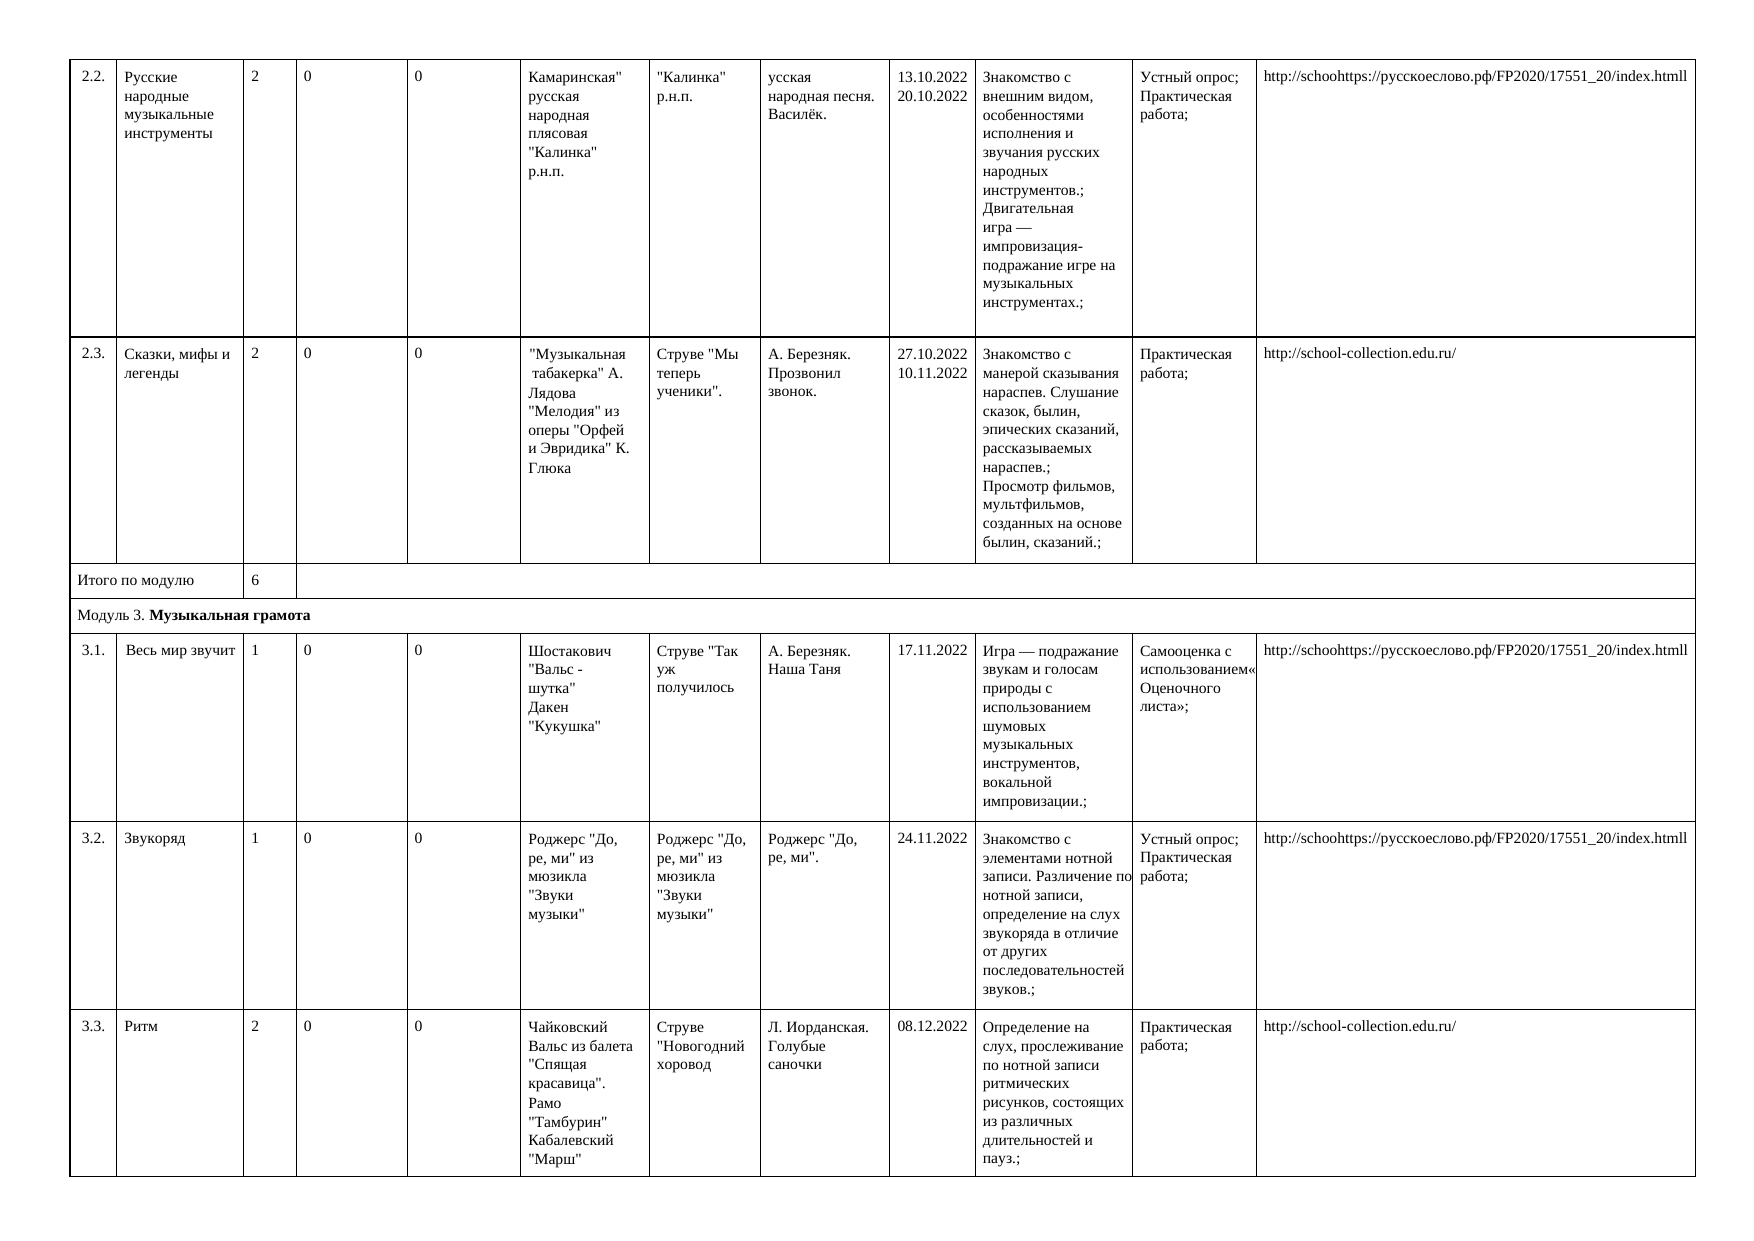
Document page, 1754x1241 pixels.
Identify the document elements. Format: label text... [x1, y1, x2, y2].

table_cell 1 [244, 822, 296, 1009]
table_cell 6 [244, 564, 296, 598]
table_cell 0 [408, 1010, 520, 1176]
table_cell 0 [297, 634, 407, 821]
table_cell 0 [408, 822, 520, 1009]
table_cell Звукоряд [117, 822, 243, 1009]
table_header Устный опрос; Практическая работа; [1133, 60, 1256, 336]
table_cell http://school-collection.edu.ru/ [1257, 1010, 1695, 1176]
table_cell Шостакович "Вальс - шутка" Дакен "Кукушка" [521, 634, 649, 821]
table_cell Устный опрос; Практическая работа; [1133, 822, 1256, 1009]
table_cell А. Березняк. Наша Таня [761, 634, 889, 821]
table_cell Игра — подражание звукам и голосам природы с использованием шумовых музыкальных инструментов, вокальной импровизации.; [976, 634, 1132, 821]
table_cell 24.11.2022 [890, 822, 975, 1009]
table_cell Знакомство с элементами нотной записи. Различение по нотной записи, определение на слух звукоряда в отличие от других последовательностей звуков.; [976, 822, 1132, 1009]
table_cell 3.2. [71, 822, 116, 1009]
table_cell Струве "Новогодний хоровод [650, 1010, 760, 1176]
table_header 13.10.2022 20.10.2022 [890, 60, 975, 336]
table_cell Практическая работа; [1133, 1010, 1256, 1176]
table_header 2 [244, 60, 296, 336]
table_cell 3.1. [71, 634, 116, 821]
table_cell 08.12.2022 [890, 1010, 975, 1176]
table_cell 0 [408, 634, 520, 821]
table_cell 17.11.2022 [890, 634, 975, 821]
table_cell "Музыкальная табакерка" А. Лядова "Мелодия" из оперы "Орфей и Эвридика" К. Глюка [521, 338, 649, 563]
table_cell 0 [297, 338, 407, 563]
table_header 0 [408, 60, 520, 336]
table_cell Роджерс "До, ре, ми". [761, 822, 889, 1009]
table_cell [297, 564, 1695, 598]
table_cell Роджерс "До, ре, ми" из мюзикла "Звуки музыки" [650, 822, 760, 1009]
table_cell Л. Иорданская. Голубые саночки [761, 1010, 889, 1176]
table_cell Определение на слух, прослеживание по нотной записи ритмических рисунков, состоящих из различных длительностей и пауз.; [976, 1010, 1132, 1176]
table_cell Практическая работа; [1133, 338, 1256, 563]
table_cell Струве "Так уж получилось [650, 634, 760, 821]
table_header усская народная песня. Василёк. [761, 60, 889, 336]
table_cell 2.3. [71, 338, 116, 563]
table_header Камаринская" русская народная плясовая "Калинка" р.н.п. [521, 60, 649, 336]
table_header "Калинка" р.н.п. [650, 60, 760, 336]
table_cell 27.10.2022 10.11.2022 [890, 338, 975, 563]
table_cell Струве "Мы теперь ученики". [650, 338, 760, 563]
table_header Знакомство с внешним видом, особенностями исполнения и звучания русских народных инструментов.; Двигательная игра — импровизация- подражание игре на музыкальных инструментах.; [976, 60, 1132, 336]
table_cell 3.3. [71, 1010, 116, 1176]
table_header Русские народные музыкальные инструменты [117, 60, 243, 336]
table_cell Самооценка с использованием«Оценочного листа»; [1133, 634, 1256, 821]
table_cell Знакомство с манерой сказывания нараспев. Слушание сказок, былин, эпических сказаний, рассказываемых нараспев.; Просмотр фильмов, мультфильмов, созданных на основе былин, сказаний.; [976, 338, 1132, 563]
table_cell Чайковский Вальс из балета "Спящая красавица". Рамо "Тамбурин" Кабалевский "Марш" [521, 1010, 649, 1176]
table_cell http://schoohttps://русскоеслово.рф/FP2020/17551_20/index.htmll [1257, 634, 1695, 821]
table_header http://schoohttps://русскоеслово.рф/FP2020/17551_20/index.htmll [1257, 60, 1695, 336]
table_cell Весь мир звучит [117, 634, 243, 821]
table_cell Сказки, мифы и легенды [117, 338, 243, 563]
table_cell http://school-collection.edu.ru/ [1257, 338, 1695, 563]
table_cell А. Березняк. Прозвонил звонок. [761, 338, 889, 563]
table_cell http://schoohttps://русскоеслово.рф/FP2020/17551_20/index.htmll [1257, 822, 1695, 1009]
table_cell 2 [244, 1010, 296, 1176]
table_cell Роджерс "До, ре, ми" из мюзикла "Звуки музыки" [521, 822, 649, 1009]
table_cell Ритм [117, 1010, 243, 1176]
table_header 0 [297, 60, 407, 336]
table_cell 2 [244, 338, 296, 563]
table_cell 1 [244, 634, 296, 821]
table_cell 0 [297, 822, 407, 1009]
table_header 2.2. [71, 60, 116, 336]
table_cell 0 [408, 338, 520, 563]
table_cell Модуль 3. Музыкальная грамота [71, 599, 1695, 633]
table_cell 0 [297, 1010, 407, 1176]
table_cell Итого по модулю [71, 564, 243, 598]
